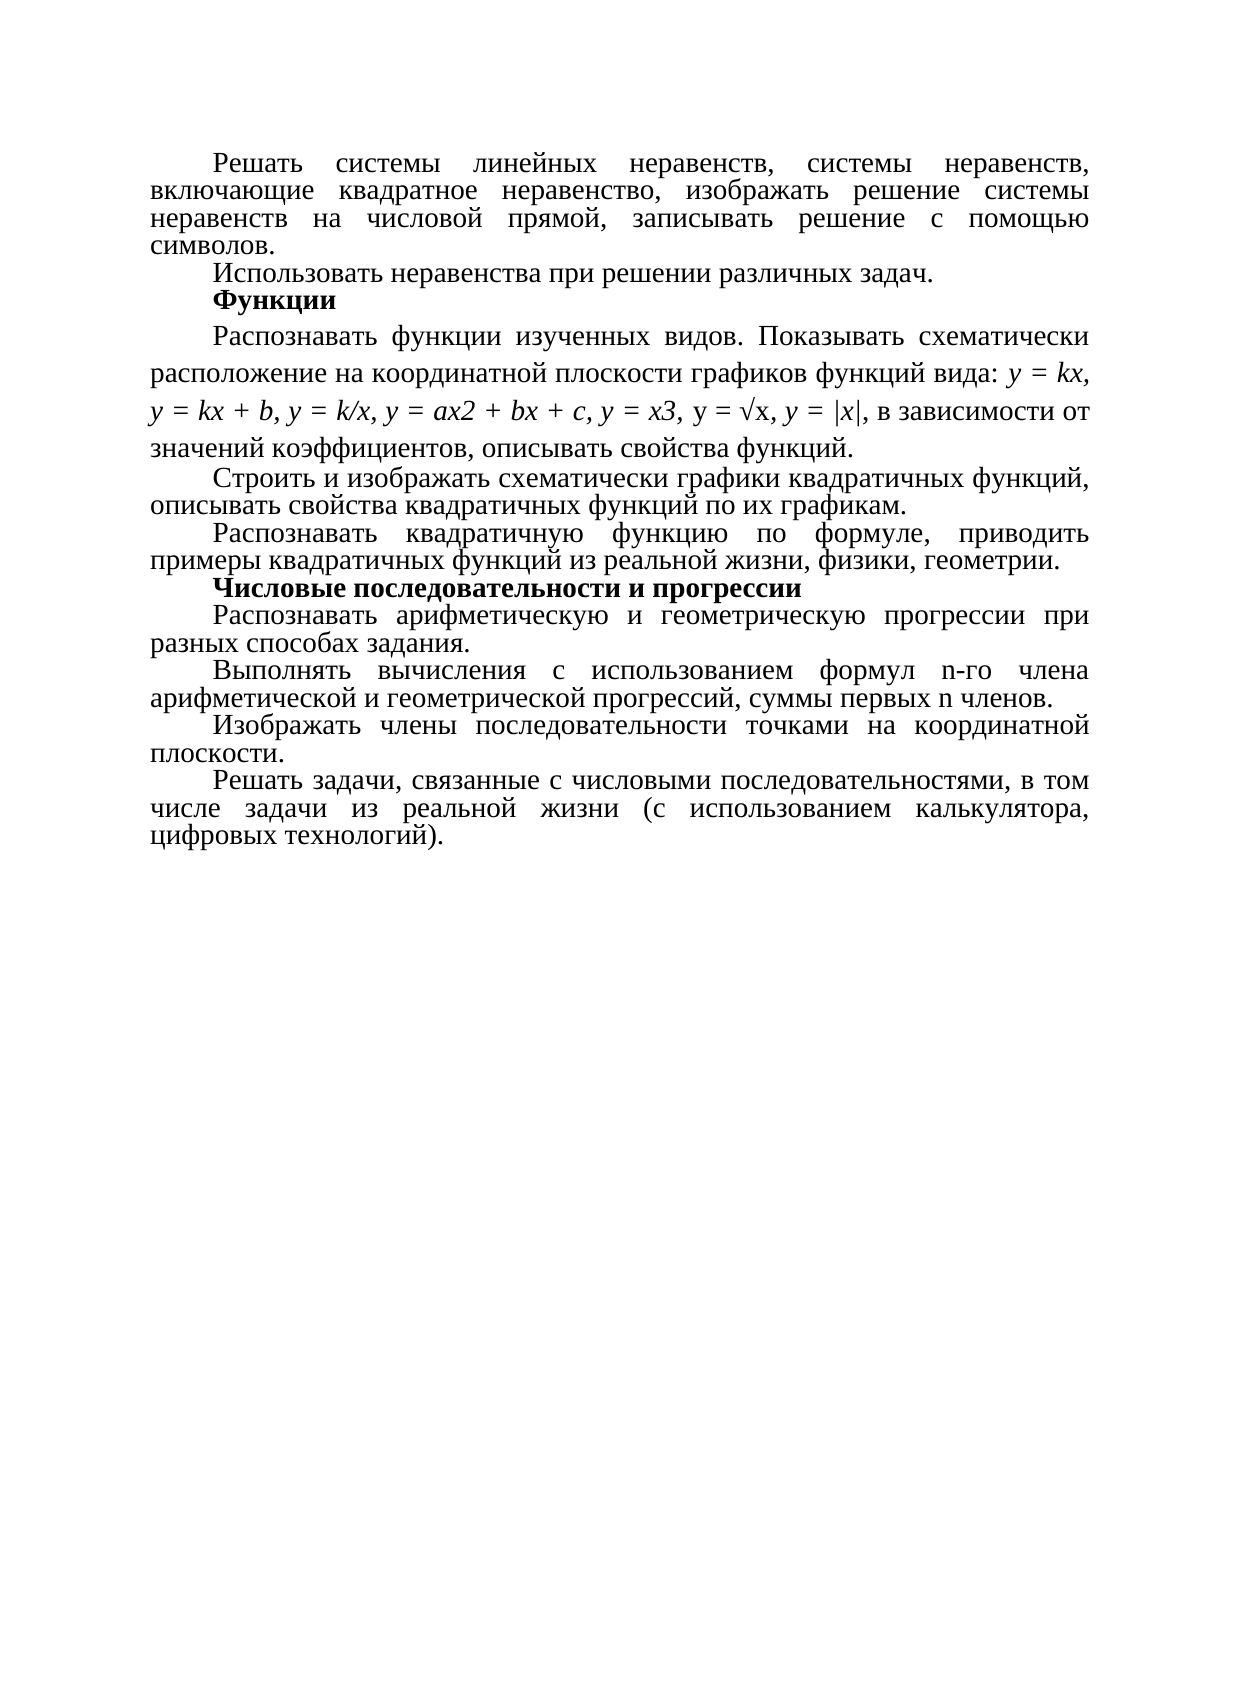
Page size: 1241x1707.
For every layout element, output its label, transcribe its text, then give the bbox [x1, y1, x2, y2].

text Выполнять вычисления с использованием формул n-го члена арифметической и геометрической прогрессий, суммы первых n членов. [150, 657, 1090, 712]
text Распознавать квадратичную функцию по формуле, приводить примеры квадратичных функций из реальной жизни, физики, геометрии. [150, 520, 1090, 575]
text Строить и изображать схематически графики квадратичных функций, описывать свойства квадратичных функций по их графикам. [150, 465, 1090, 520]
text Изображать члены последовательности точками на координатной плоскости. [150, 712, 1090, 767]
text Распознавать арифметическую и геометрическую прогрессии при разных способах задания. [150, 602, 1090, 657]
text Распознавать функции изученных видов. Показывать схематически расположение на координатной плоскости графиков функций вида: y = kx, y = kx + b, y = k/x, y = ax2 + bx + c, y = x3, y = √x, y = |x|, в зависимости от значений коэффициентов, описывать свойства функций. [150, 315, 1090, 465]
text Функции [150, 287, 1090, 315]
text Использовать неравенства при решении различных задач. [150, 260, 1090, 287]
text Решать системы линейных неравенств, системы неравенств, включающие квадратное неравенство, изображать решение системы неравенств на числовой прямой, записывать решение с помощью символов. [150, 150, 1090, 260]
text Решать задачи, связанные с числовыми последовательностями, в том числе задачи из реальной жизни (с использованием калькулятора, цифровых технологий). [150, 767, 1090, 850]
text Числовые последовательности и прогрессии [150, 575, 1090, 602]
